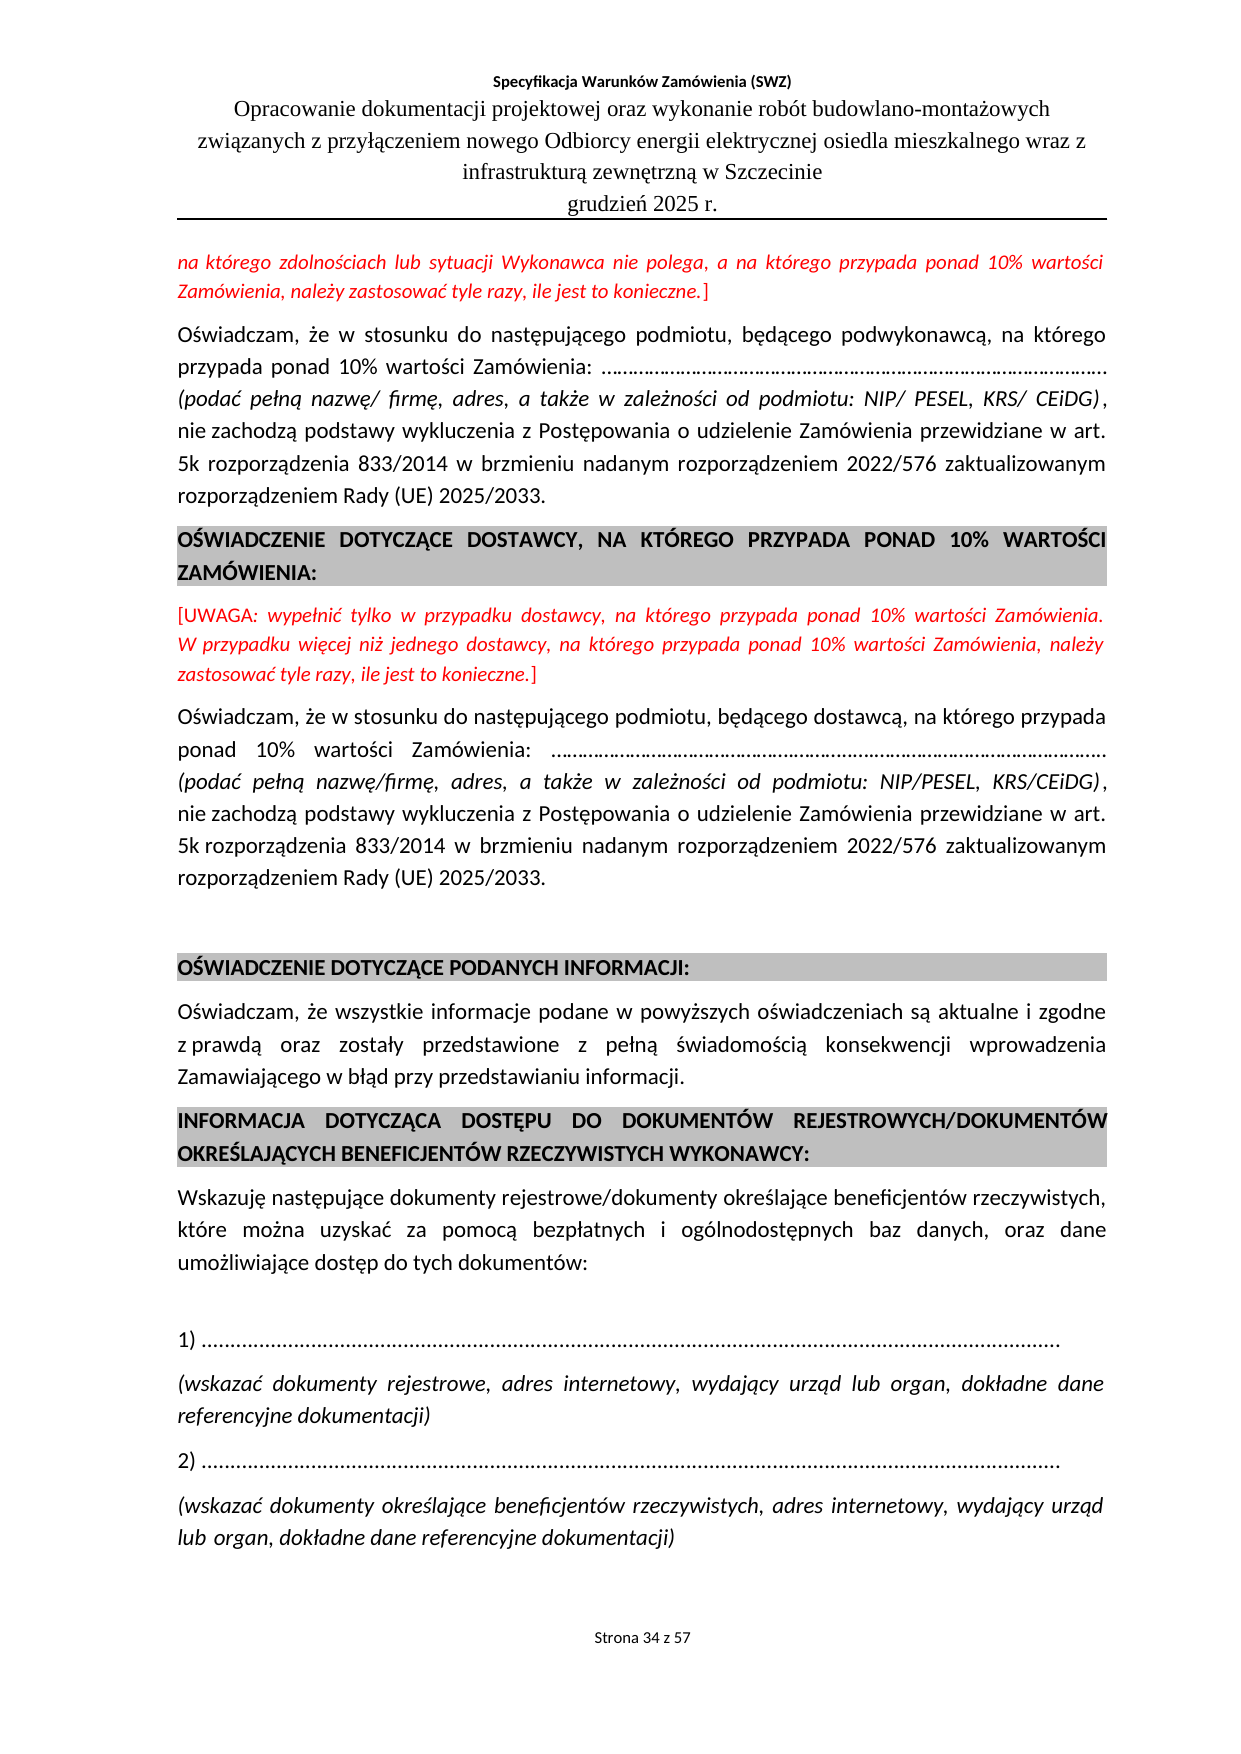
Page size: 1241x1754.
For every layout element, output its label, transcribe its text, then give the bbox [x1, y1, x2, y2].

text OŚWIADCZENIE DOTYCZĄCE DOSTAWCY, NA KTÓREGO PRZYPADA PONAD 10% WARTOŚCI ZAMÓWIENIA: [177, 526, 1107, 586]
text [UWAGA: wypełnić tylko w przypadku dostawcy, na którego przypada ponad 10% wartości Zamówienia. W przypadku więcej niż jednego dostawcy, na którego przypada ponad 10% wartości Zamówienia, należy zastosować tyle razy, ile jest to konieczne.] [177, 602, 1107, 686]
text OŚWIADCZENIE DOTYCZĄCE PODANYCH INFORMACJI: [177, 953, 1107, 981]
text [UWAGA: wypełnić tylko w przypadku podwykonawcy (niebędącego podmiotem udostępniającym zasoby), na którego przypada ponad 10% wartości Zamówienia. W przypadku więcej niż jednego podwykonawcy, na którego zdolnościach lub sytuacji Wykonawca nie polega, a na którego przypada ponad 10% wartości Zamówienia, należy zastosować tyle razy, ile jest to konieczne.] [177, 249, 1107, 304]
text Oświadczam, że wszystkie informacje podane w powyższych oświadczeniach są aktualne i zgodne z prawdą oraz zostały przedstawione z pełną świadomością konsekwencji wprowadzenia Zamawiającego w błąd przy przedstawianiu informacji. [177, 997, 1107, 1090]
text Oświadczam, że w stosunku do następującego podmiotu, będącego podwykonawcą, na którego przypada ponad 10% wartości Zamówienia: …………………………………………………………………………………… (podać pełną nazwę/ firmę, adres, a także w zależności od podmiotu: NIP/ PESEL, KRS/ CEiDG), nie zachodzą podstawy wykluczenia z Postępowania o udzielenie Zamówienia przewidziane w art. 5k rozporządzenia 833/2014 w brzmieniu nadanym rozporządzeniem 2022/576 zaktualizowanym rozporządzeniem Rady (UE) 2025/2033. [177, 320, 1107, 509]
text 2) ..................................................................................................................................................... [177, 1446, 1107, 1474]
text 1) ..................................................................................................................................................... [177, 1292, 1107, 1353]
text Oświadczam, że w stosunku do następującego podmiotu, będącego dostawcą, na którego przypada ponad 10% wartości Zamówienia: ……………………………………….………..….…………………………………….. (podać pełną nazwę/firmę, adres, a także w zależności od podmiotu: NIP/PESEL, KRS/CEiDG), nie zachodzą podstawy wykluczenia z Postępowania o udzielenie Zamówienia przewidziane w art. 5k rozporządzenia 833/2014 w brzmieniu nadanym rozporządzeniem 2022/576 zaktualizowanym rozporządzeniem Rady (UE) 2025/2033. [177, 702, 1107, 891]
text Wskazuję następujące dokumenty rejestrowe/dokumenty określające beneficjentów rzeczywistych, które można uzyskać za pomocą bezpłatnych i ogólnodostępnych baz danych, oraz dane umożliwiające dostęp do tych dokumentów: [177, 1183, 1107, 1276]
text (wskazać dokumenty rejestrowe, adres internetowy, wydający urząd lub organ, dokładne dane referencyjne dokumentacji) [177, 1369, 1107, 1429]
text INFORMACJA DOTYCZĄCA DOSTĘPU DO DOKUMENTÓW REJESTROWYCH/DOKUMENTÓW OKREŚLAJĄCYCH BENEFICJENTÓW RZECZYWISTYCH WYKONAWCY: [177, 1107, 1107, 1167]
text (wskazać dokumenty określające beneficjentów rzeczywistych, adres internetowy, wydający urząd lub organ, dokładne dane referencyjne dokumentacji) [177, 1491, 1107, 1551]
